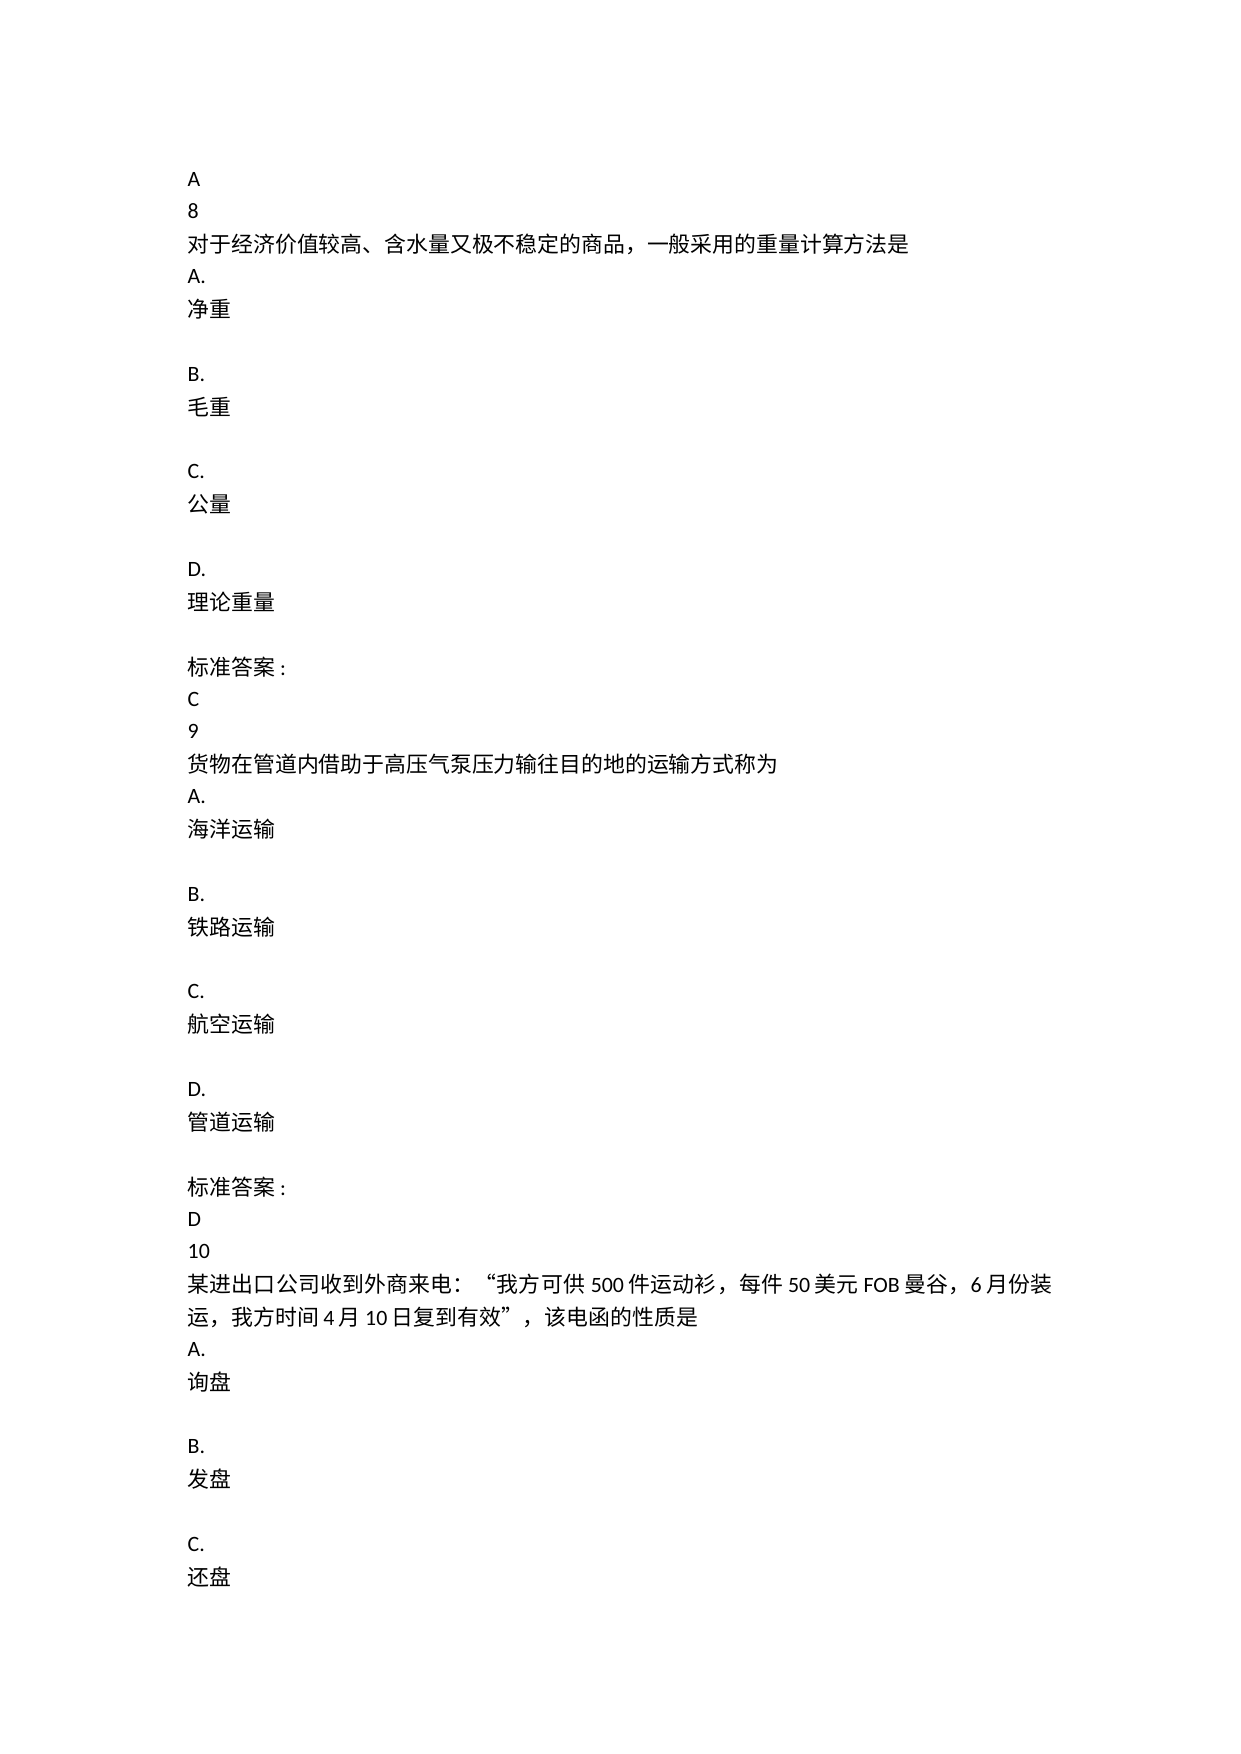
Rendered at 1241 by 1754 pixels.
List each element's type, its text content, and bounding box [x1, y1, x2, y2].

text C. [187, 974, 1053, 1007]
text D. [187, 1072, 1053, 1104]
text B. [187, 357, 1053, 389]
text 净重 [187, 292, 1053, 324]
text C. [187, 1527, 1053, 1559]
text B. [187, 877, 1053, 909]
text 货物在管道内借助于高压气泵压力输往目的地的运输方式称为 [187, 747, 1053, 779]
text B. [187, 1429, 1053, 1462]
text 8 [187, 194, 1053, 227]
text C. [187, 454, 1053, 487]
text D [187, 1202, 1053, 1234]
text 公量 [187, 487, 1053, 519]
text 还盘 [187, 1559, 1053, 1592]
text A. [187, 1332, 1053, 1364]
text 毛重 [187, 389, 1053, 422]
text 管道运输 [187, 1104, 1053, 1137]
text 对于经济价值较高、含水量又极不稳定的商品，一般采用的重量计算方法是 [187, 227, 1053, 259]
text 10 [187, 1234, 1053, 1267]
text 铁路运输 [187, 909, 1053, 942]
text A [187, 162, 1053, 194]
text 海洋运输 [187, 812, 1053, 844]
text 航空运输 [187, 1007, 1053, 1039]
text A. [187, 259, 1053, 292]
text D. [187, 552, 1053, 584]
text 标准答案 : [187, 649, 1053, 682]
text C [187, 682, 1053, 714]
text 发盘 [187, 1462, 1053, 1494]
text A. [187, 779, 1053, 812]
text 9 [187, 714, 1053, 747]
text 理论重量 [187, 584, 1053, 617]
text 询盘 [187, 1364, 1053, 1397]
text 标准答案 : [187, 1169, 1053, 1202]
text 某进出口公司收到外商来电：“我方可供500件运动衫，每件50美元FOB曼谷，6月份装运，我方时间4月10日复到有效”，该电函的性质是 [187, 1267, 1053, 1332]
